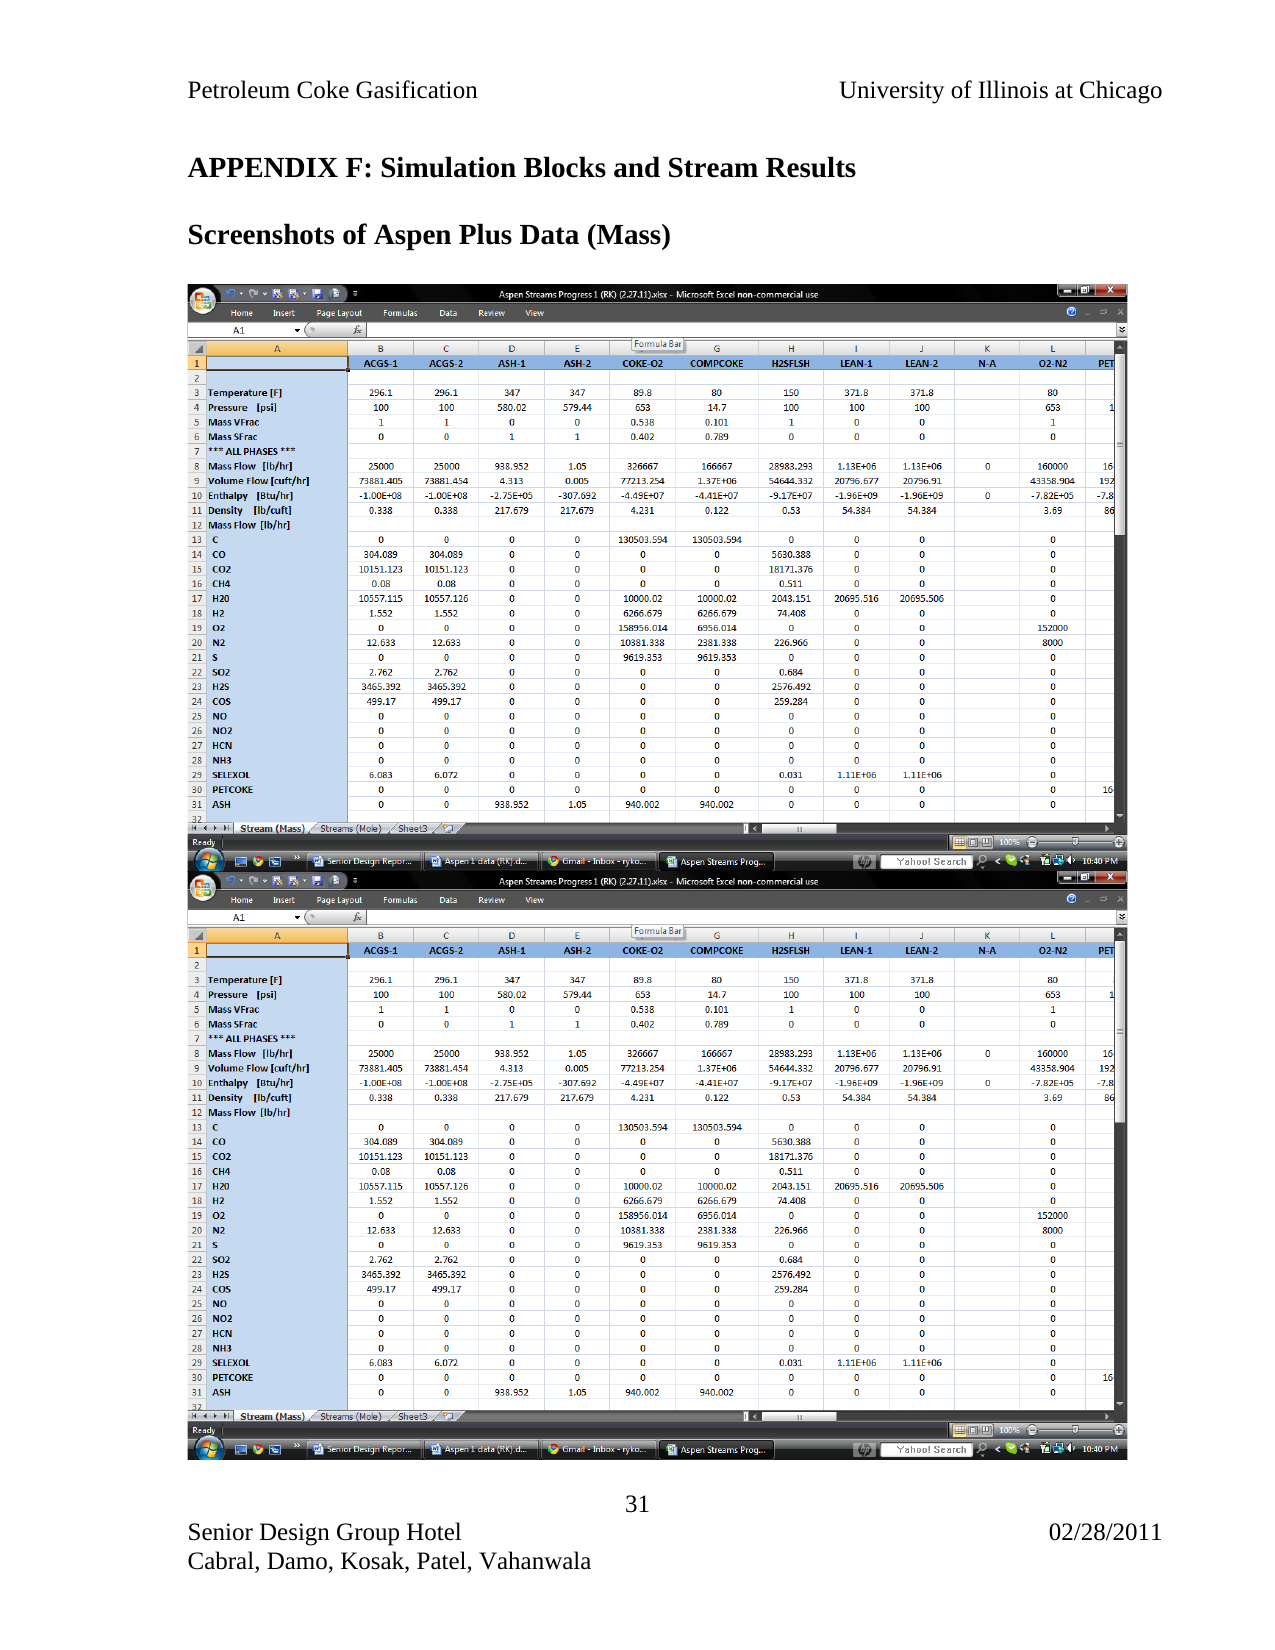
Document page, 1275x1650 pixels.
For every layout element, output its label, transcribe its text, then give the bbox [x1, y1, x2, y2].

text Screenshots of Aspen Plus Data (Mass) [187, 217, 1087, 251]
text APPENDIX F: Simulation Blocks and Stream Results [187, 150, 1087, 183]
picture [187, 284, 1128, 1460]
